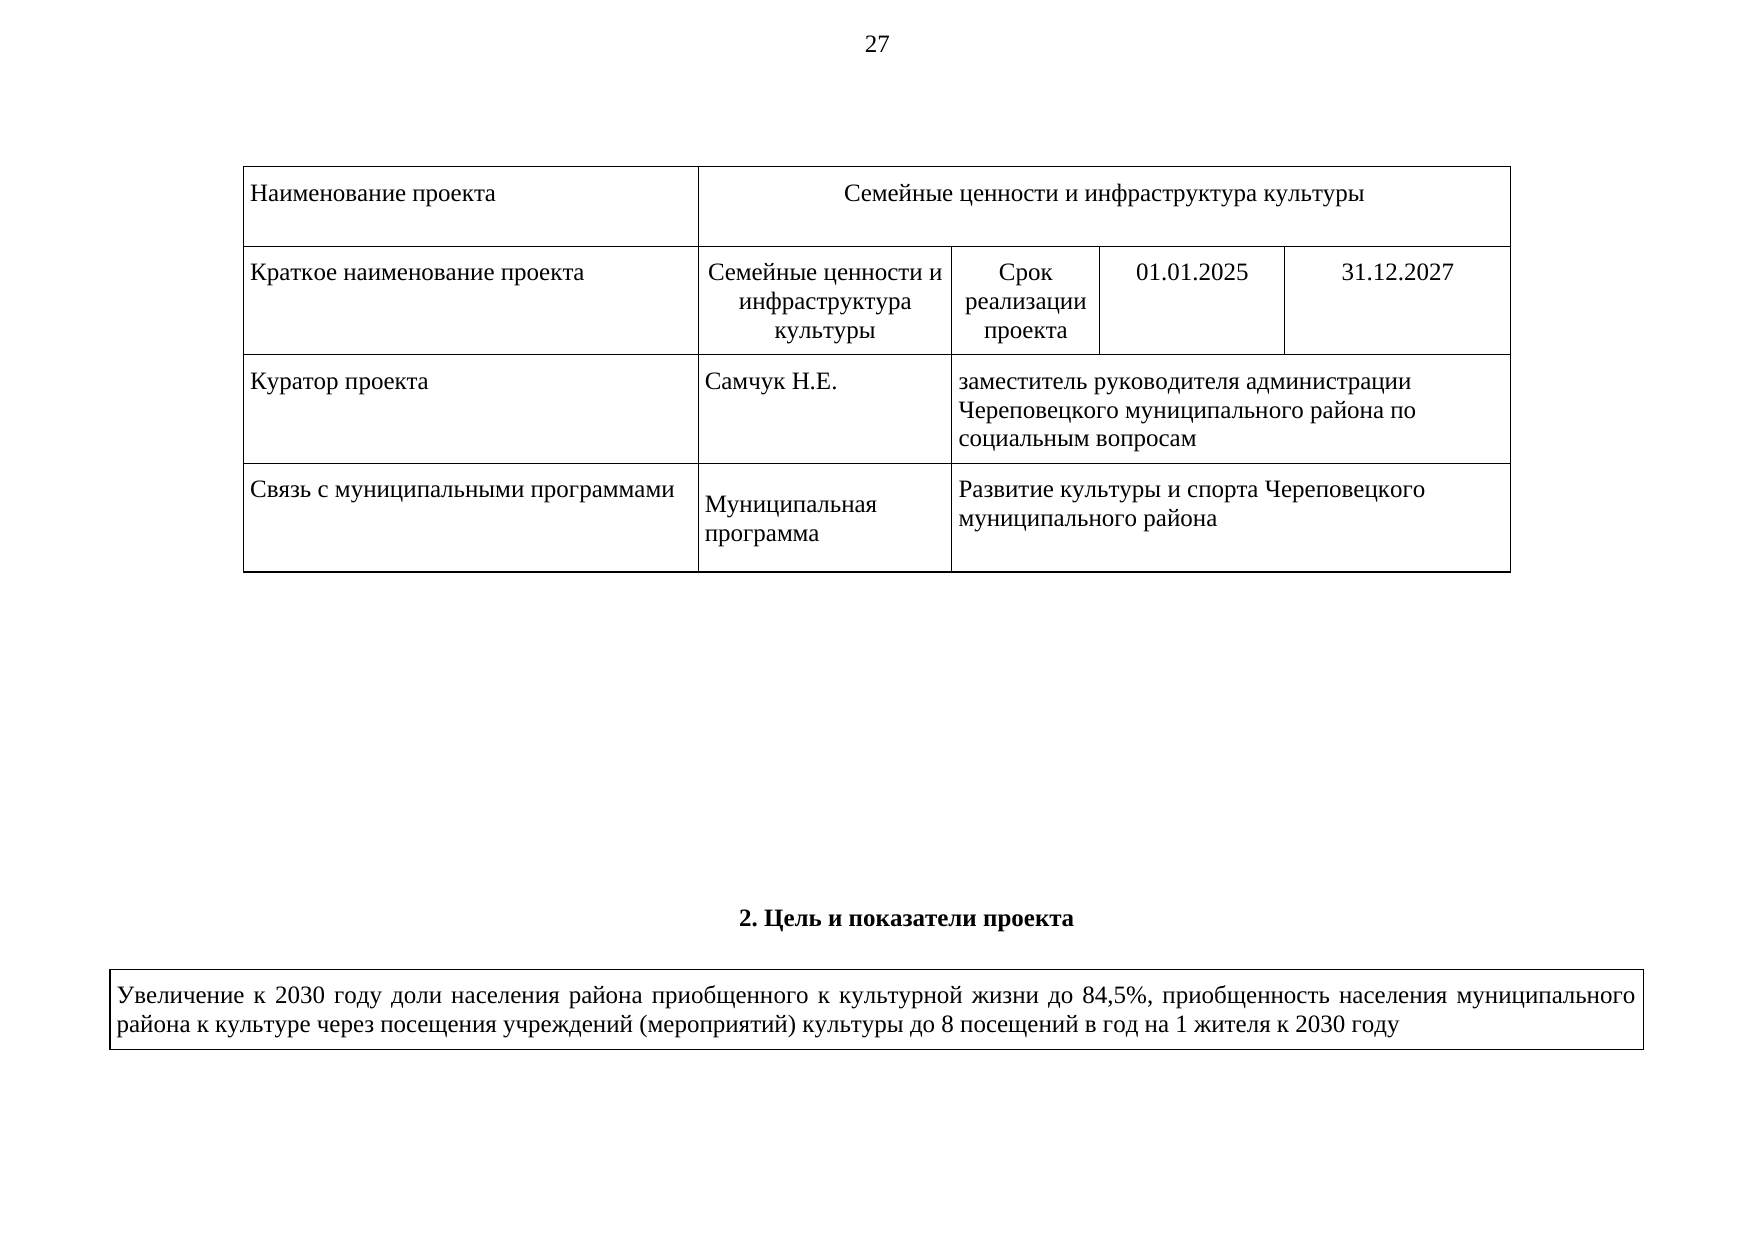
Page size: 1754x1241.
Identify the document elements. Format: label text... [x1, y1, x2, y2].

table_cell 01.01.2025 [1100, 247, 1284, 354]
table_header Наименование проекта [244, 167, 698, 246]
table_cell 31.12.2027 [1285, 247, 1510, 354]
table_header Семейные ценности и инфраструктура культуры [699, 167, 1510, 246]
table_cell Развитие культуры и спорта Череповецкого муниципального района [952, 464, 1510, 571]
table_cell Самчук Н.Е. [699, 355, 951, 463]
table_cell Муниципальная программа [699, 464, 951, 571]
table_header Увеличение к 2030 году доли населения района приобщенного к культурной жизни до 84,5%, приобщенность населения муниципального района к культуре через посещения учреждений (мероприятий) культуры до 8 посещений в год на 1 жителя к 2030 году [111, 970, 1643, 1048]
table_cell Срок реализации проекта [952, 247, 1099, 354]
table_cell заместитель руководителя администрации Череповецкого муниципального района по социальным вопросам [952, 355, 1510, 463]
text 2. Цель и показатели проекта [118, 903, 1636, 931]
table_cell Краткое наименование проекта [244, 247, 698, 354]
table_cell Куратор проекта [244, 355, 698, 463]
table_cell Семейные ценности и инфраструктура культуры [699, 247, 951, 354]
table_cell Связь с муниципальными программами [244, 464, 698, 571]
